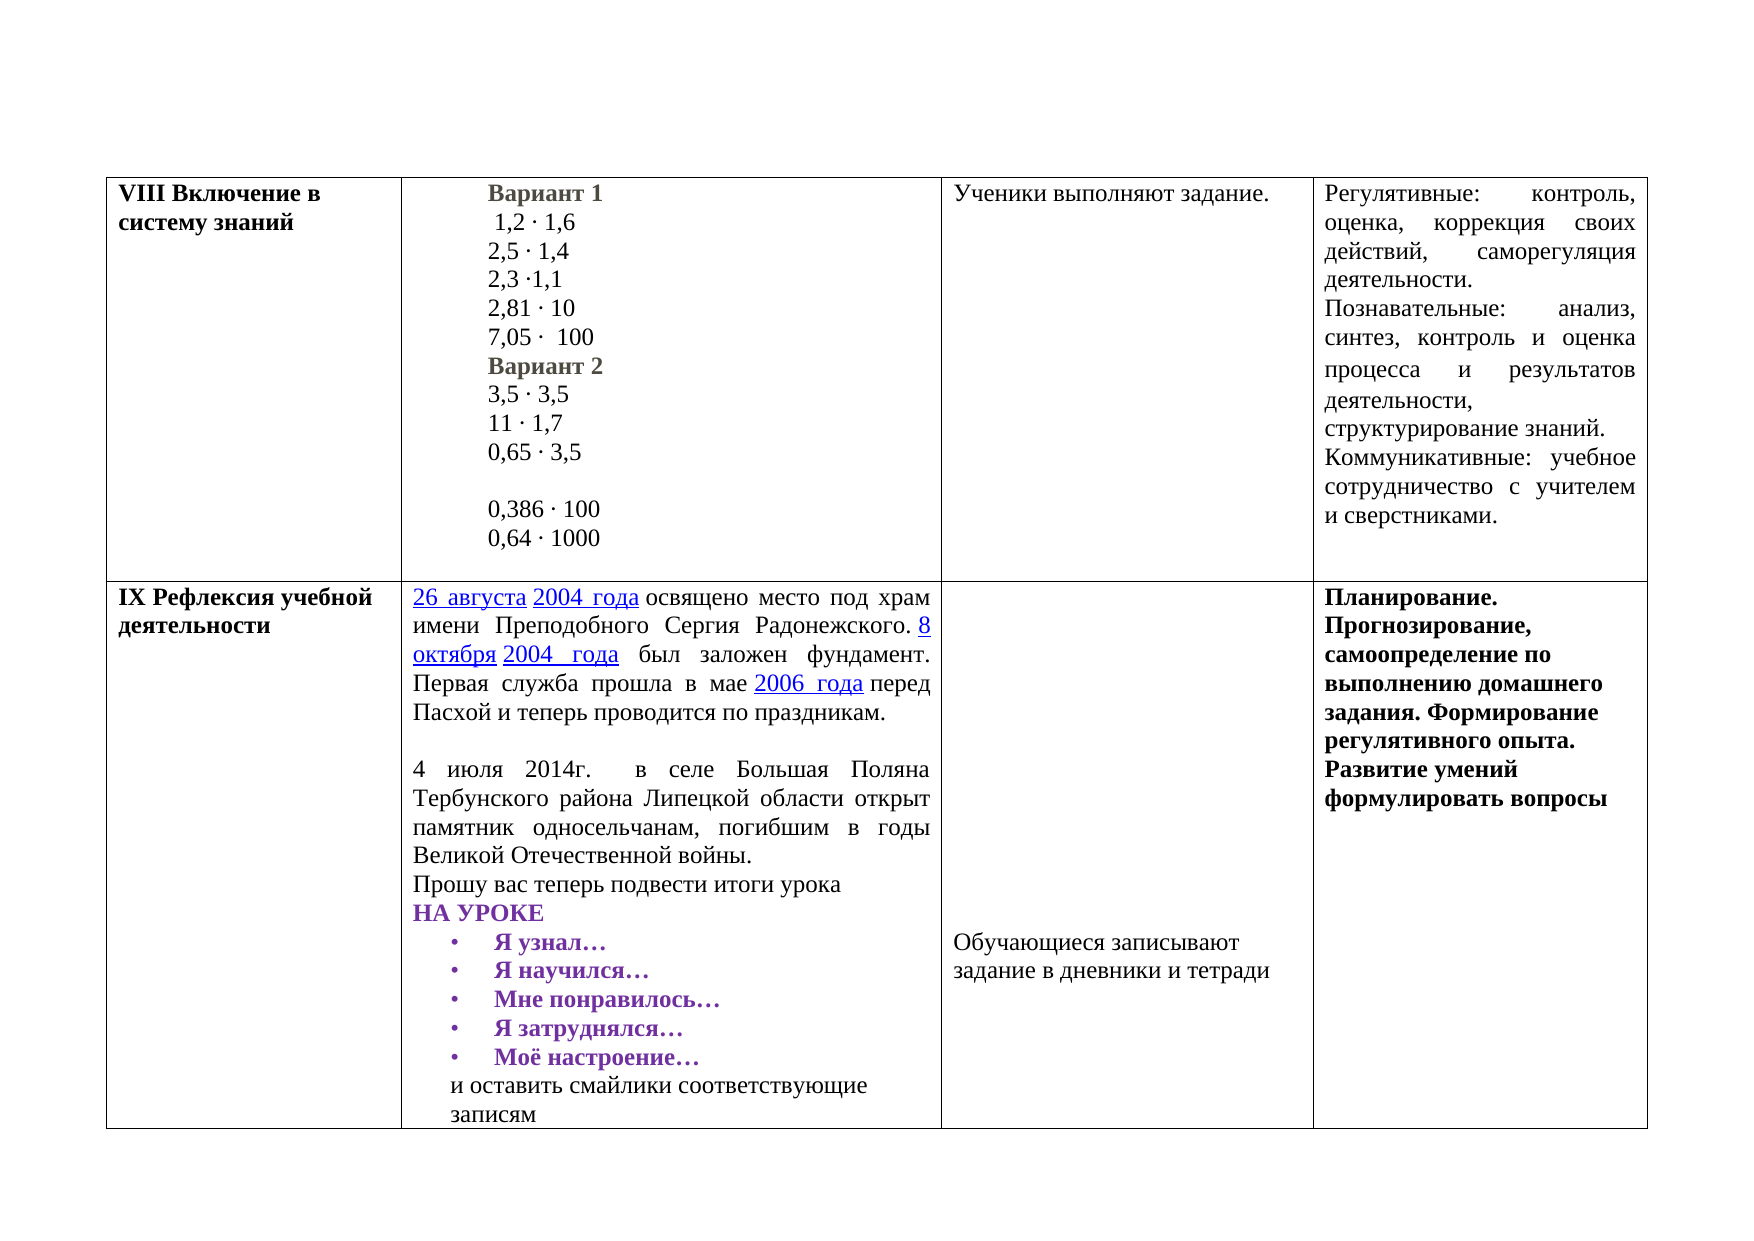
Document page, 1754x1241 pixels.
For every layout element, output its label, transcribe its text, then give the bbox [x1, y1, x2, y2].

table_cell Ученики выполняют задание. [942, 178, 1313, 581]
table_cell Регулятивные: контроль, оценка, коррекция своих действий, саморегуляция деятельности. Познавательные: анализ, синтез, контроль и оценка процесса и результатов деятельности, структурирование знаний. Коммуникативные: учебное сотрудничество с учителем и сверстниками. [1314, 178, 1647, 581]
table_cell VIII Включение в систему знаний [107, 178, 401, 581]
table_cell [107, 582, 401, 1128]
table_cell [1314, 582, 1647, 1128]
table_cell Вариант 1 1,2 ∙ 1,6 2,5 ∙ 1,4 2,3 ∙1,1 2,81 ∙ 10 7,05 ∙ 100 Вариант 2 3,5 ∙ 3,5 11 ∙ 1,7 0,65 ∙ 3,5 0,386 ∙ 100 0,64 ∙ 1000 [402, 178, 941, 581]
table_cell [942, 582, 1313, 1128]
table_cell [402, 582, 941, 1128]
